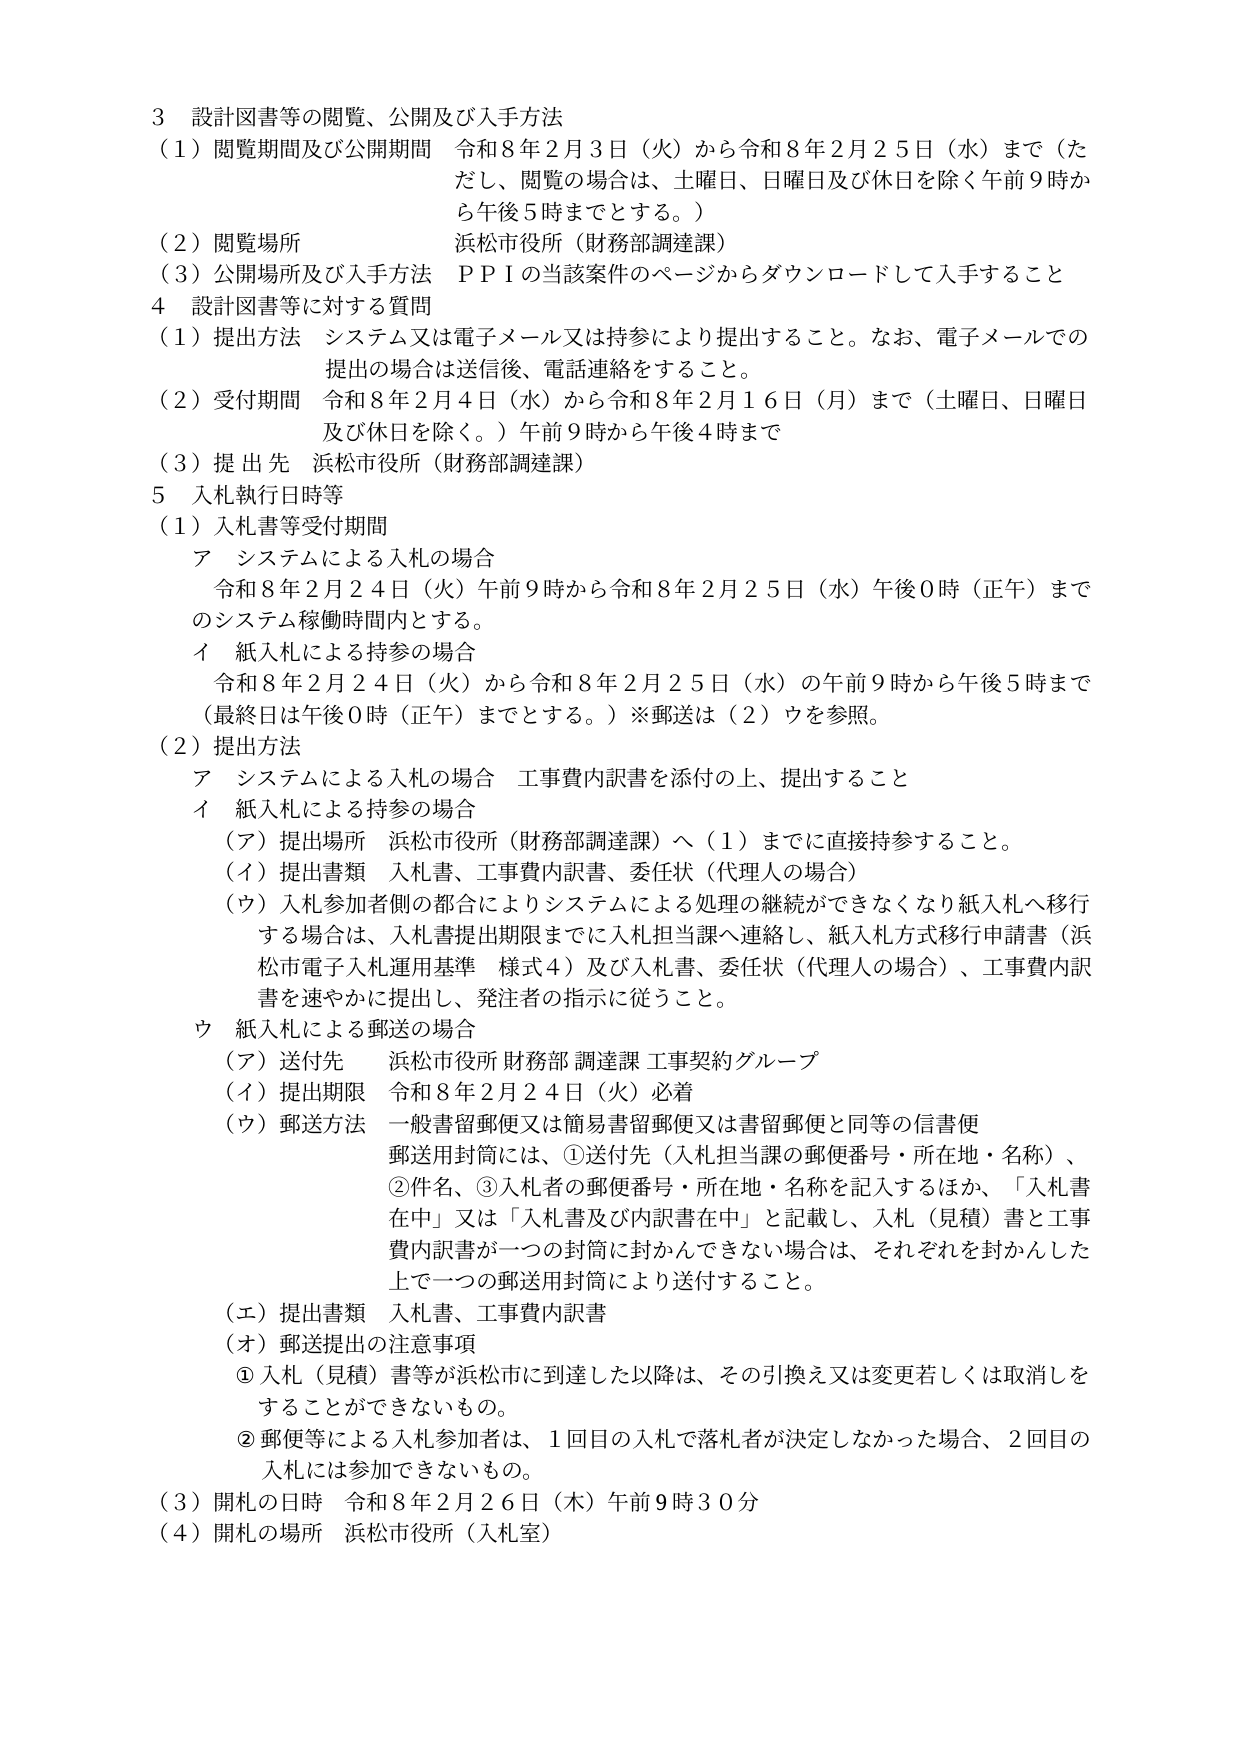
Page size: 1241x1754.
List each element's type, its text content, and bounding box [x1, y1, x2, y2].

text （１）提出方法 システム又は電子メール又は持参により提出すること。なお、電子メールでの提出の場合は送信後、電話連絡をすること。 [148, 321, 1092, 383]
text （イ）提出書類 入札書、工事費内訳書、委任状（代理人の場合） [148, 855, 1092, 887]
text ５ 入札執行日時等 [148, 478, 1092, 509]
text （ア）提出場所 浜松市役所（財務部調達課）へ（１）までに直接持参すること。 [148, 824, 1092, 855]
text （２）閲覧場所 浜松市役所（財務部調達課） [148, 226, 1092, 258]
text ②郵便等による入札参加者は、１回目の入札で落札者が決定しなかった場合、２回目の入札には参加できないもの。 [236, 1422, 1092, 1485]
text （イ）提出期限 令和８年２月２４日（火）必着 [148, 1076, 1092, 1107]
text （３）開札の日時 令和８年２月２６日（木）午前9時３０分 [148, 1485, 1092, 1516]
text （３）提 出 先 浜松市役所（財務部調達課） [148, 446, 1092, 478]
text イ 紙入札による持参の場合 [148, 792, 1092, 824]
text ３ 設計図書等の閲覧、公開及び入手方法 [148, 100, 1092, 132]
text 令和８年２月２４日（火）午前９時から令和８年２月２５日（水）午後０時（正午）までのシステム稼働時間内とする。 [191, 572, 1092, 635]
text （３）公開場所及び入手方法 ＰＰＩの当該案件のページからダウンロードして入手すること [148, 258, 1092, 289]
text （４）開札の場所 浜松市役所（入札室） [148, 1516, 1092, 1548]
text ４ 設計図書等に対する質問 [148, 289, 1092, 321]
text （ウ）郵送方法 一般書留郵便又は簡易書留郵便又は書留郵便と同等の信書便 [148, 1107, 1092, 1138]
text （２）受付期間 令和８年２月４日（水）から令和８年２月１６日（月）まで（土曜日、日曜日及び休日を除く。）午前９時から午後４時まで [148, 383, 1092, 446]
text ウ 紙入札による郵送の場合 [148, 1013, 1092, 1044]
text （ア）送付先 浜松市役所 財務部 調達課 工事契約グループ [148, 1044, 1092, 1076]
text （エ）提出書類 入札書、工事費内訳書 [148, 1296, 1092, 1327]
text ア システムによる入札の場合 [148, 541, 1092, 572]
text イ 紙入札による持参の場合 [148, 635, 1092, 667]
text （１）閲覧期間及び公開期間 令和８年２月３日（火）から令和８年２月２５日（水）まで（ただし、閲覧の場合は、土曜日、日曜日及び休日を除く午前９時から午後５時までとする。） [148, 132, 1092, 226]
text （１）入札書等受付期間 [148, 509, 1092, 541]
text ①入札（見積）書等が浜松市に到達した以降は、その引換え又は変更若しくは取消しをすることができないもの。 [235, 1359, 1092, 1422]
text 郵送用封筒には、①送付先（入札担当課の郵便番号・所在地・名称）、②件名、③入札者の郵便番号・所在地・名称を記入するほか、「入札書在中」又は「入札書及び内訳書在中」と記載し、入札（見積）書と工事費内訳書が一つの封筒に封かんできない場合は、それぞれを封かんした上で一つの郵送用封筒により送付すること。 [148, 1138, 1092, 1296]
text （ウ）入札参加者側の都合によりシステムによる処理の継続ができなくなり紙入札へ移行する場合は、入札書提出期限までに入札担当課へ連絡し、紙入札方式移行申請書（浜松市電子入札運用基準 様式４）及び入札書、委任状（代理人の場合）、工事費内訳書を速やかに提出し、発注者の指示に従うこと。 [148, 887, 1092, 1013]
text ア システムによる入札の場合 工事費内訳書を添付の上、提出すること [148, 761, 1092, 792]
text （オ）郵送提出の注意事項 [148, 1327, 1092, 1359]
text 令和８年２月２４日（火）から令和８年２月２５日（水）の午前９時から午後５時まで（最終日は午後０時（正午）までとする。）※郵送は（２）ウを参照。 [191, 667, 1092, 729]
text （２）提出方法 [148, 729, 1092, 761]
